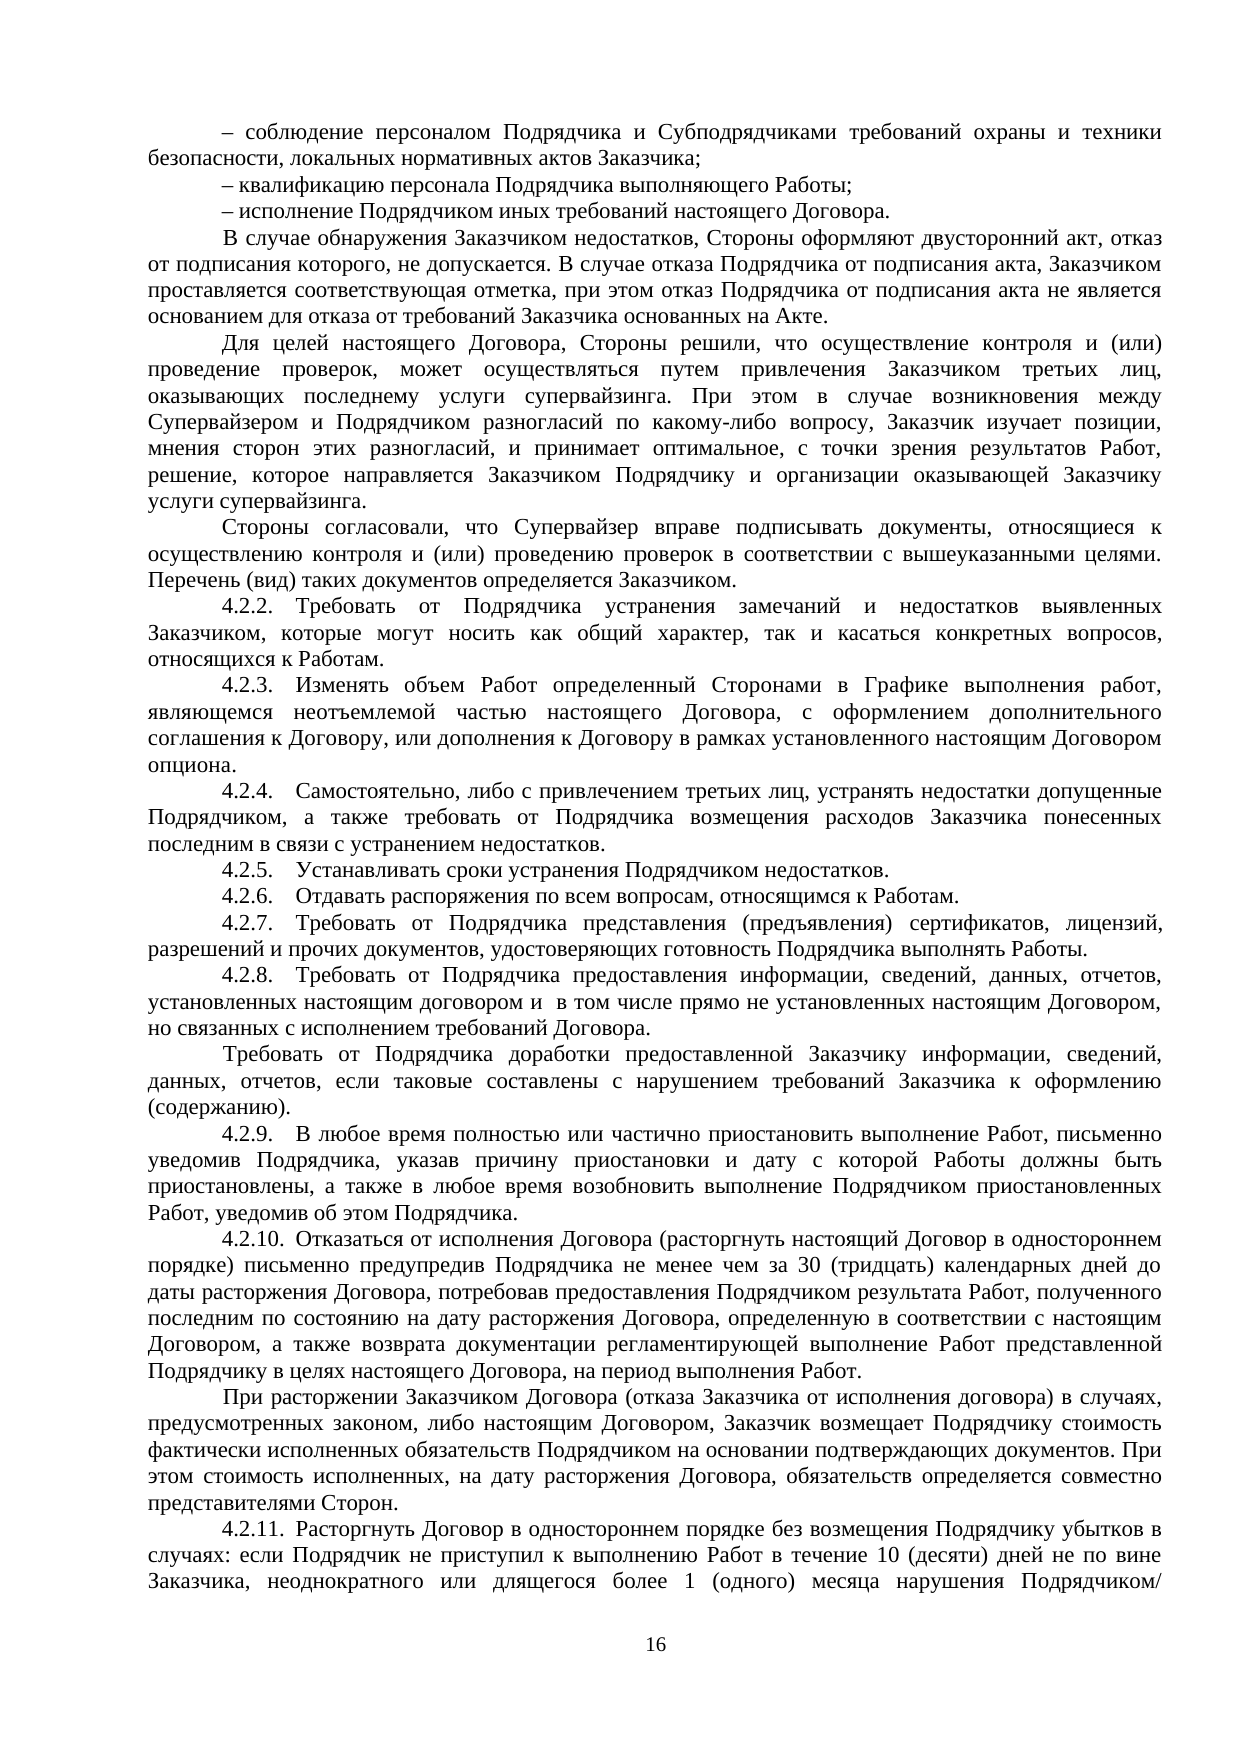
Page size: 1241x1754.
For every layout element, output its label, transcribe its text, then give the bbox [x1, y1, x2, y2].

list Устанавливать сроки устранения Подрядчиком недостатков. [148, 856, 1163, 882]
list Отказаться от исполнения Договора (расторгнуть настоящий Договор в одностороннем порядке) письменно предупредив Подрядчика не менее чем за 30 (тридцать) календарных дней до даты расторжения Договора, потребовав предоставления Подрядчиком результата Работ, полученного последним по состоянию на дату расторжения Договора, определенную в соответствии с настоящим Договором, а также возврата документации регламентирующей выполнение Работ представленной Подрядчику в целях настоящего Договора, на период выполнения Работ. [148, 1225, 1163, 1383]
list Требовать от Подрядчика предоставления информации, сведений, данных, отчетов, установленных настоящим договором и в том числе прямо не установленных настоящим Договором, но связанных с исполнением требований Договора. [148, 961, 1163, 1041]
text При расторжении Заказчиком Договора (отказа Заказчика от исполнения договора) в случаях, предусмотренных законом, либо настоящим Договором, Заказчик возмещает Подрядчику стоимость фактически исполненных обязательств Подрядчиком на основании подтверждающих документов. При этом стоимость исполненных, на дату расторжения Договора, обязательств определяется совместно представителями Сторон. [148, 1383, 1163, 1515]
text – квалификацию персонала Подрядчика выполняющего Работы; [148, 171, 1163, 197]
text Стороны согласовали, что Супервайзер вправе подписывать документы, относящиеся к осуществлению контроля и (или) проведению проверок в соответствии с вышеуказанными целями. Перечень (вид) таких документов определяется Заказчиком. [148, 513, 1163, 592]
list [148, 1515, 1163, 1594]
text – соблюдение персоналом Подрядчика и Субподрядчиками требований охраны и техники безопасности, локальных нормативных актов Заказчика; [148, 118, 1163, 171]
list Изменять объем Работ определенный Сторонами в Графике выполнения работ, являющемся неотъемлемой частью настоящего Договора, с оформлением дополнительного соглашения к Договору, или дополнения к Договору в рамках установленного настоящим Договором опциона. [148, 672, 1163, 777]
list В любое время полностью или частично приостановить выполнение Работ, письменно уведомив Подрядчика, указав причину приостановки и дату с которой Работы должны быть приостановлены, а также в любое время возобновить выполнение Подрядчиком приостановленных Работ, уведомив об этом Подрядчика. [148, 1119, 1163, 1225]
list Требовать от Подрядчика устранения замечаний и недостатков выявленных Заказчиком, которые могут носить как общий характер, так и касаться конкретных вопросов, относящихся к Работам. [148, 592, 1163, 672]
list Требовать от Подрядчика представления (предъявления) сертификатов, лицензий, разрешений и прочих документов, удостоверяющих готовность Подрядчика выполнять Работы. [148, 909, 1163, 961]
text Требовать от Подрядчика доработки предоставленной Заказчику информации, сведений, данных, отчетов, если таковые составлены с нарушением требований Заказчика к оформлению (содержанию). [148, 1041, 1163, 1119]
text – исполнение Подрядчиком иных требований настоящего Договора. [148, 197, 1163, 223]
text Для целей настоящего Договора, Стороны решили, что осуществление контроля и (или) проведение проверок, может осуществляться путем привлечения Заказчиком третьих лиц, оказывающих последнему услуги супервайзинга. При этом в случае возникновения между Супервайзером и Подрядчиком разногласий по какому-либо вопросу, Заказчик изучает позиции, мнения сторон этих разногласий, и принимает оптимальное, с точки зрения результатов Работ, решение, которое направляется Заказчиком Подрядчику и организации оказывающей Заказчику услуги супервайзинга. [148, 329, 1163, 513]
list Отдавать распоряжения по всем вопросам, относящимся к Работам. [148, 882, 1163, 909]
list Самостоятельно, либо с привлечением третьих лиц, устранять недостатки допущенные Подрядчиком, а также требовать от Подрядчика возмещения расходов Заказчика понесенных последним в связи с устранением недостатков. [148, 777, 1163, 856]
text В случае обнаружения Заказчиком недостатков, Стороны оформляют двусторонний акт, отказ от подписания которого, не допускается. В случае отказа Подрядчика от подписания акта, Заказчиком проставляется соответствующая отметка, при этом отказ Подрядчика от подписания акта не является основанием для отказа от требований Заказчика основанных на Акте. [148, 223, 1163, 329]
